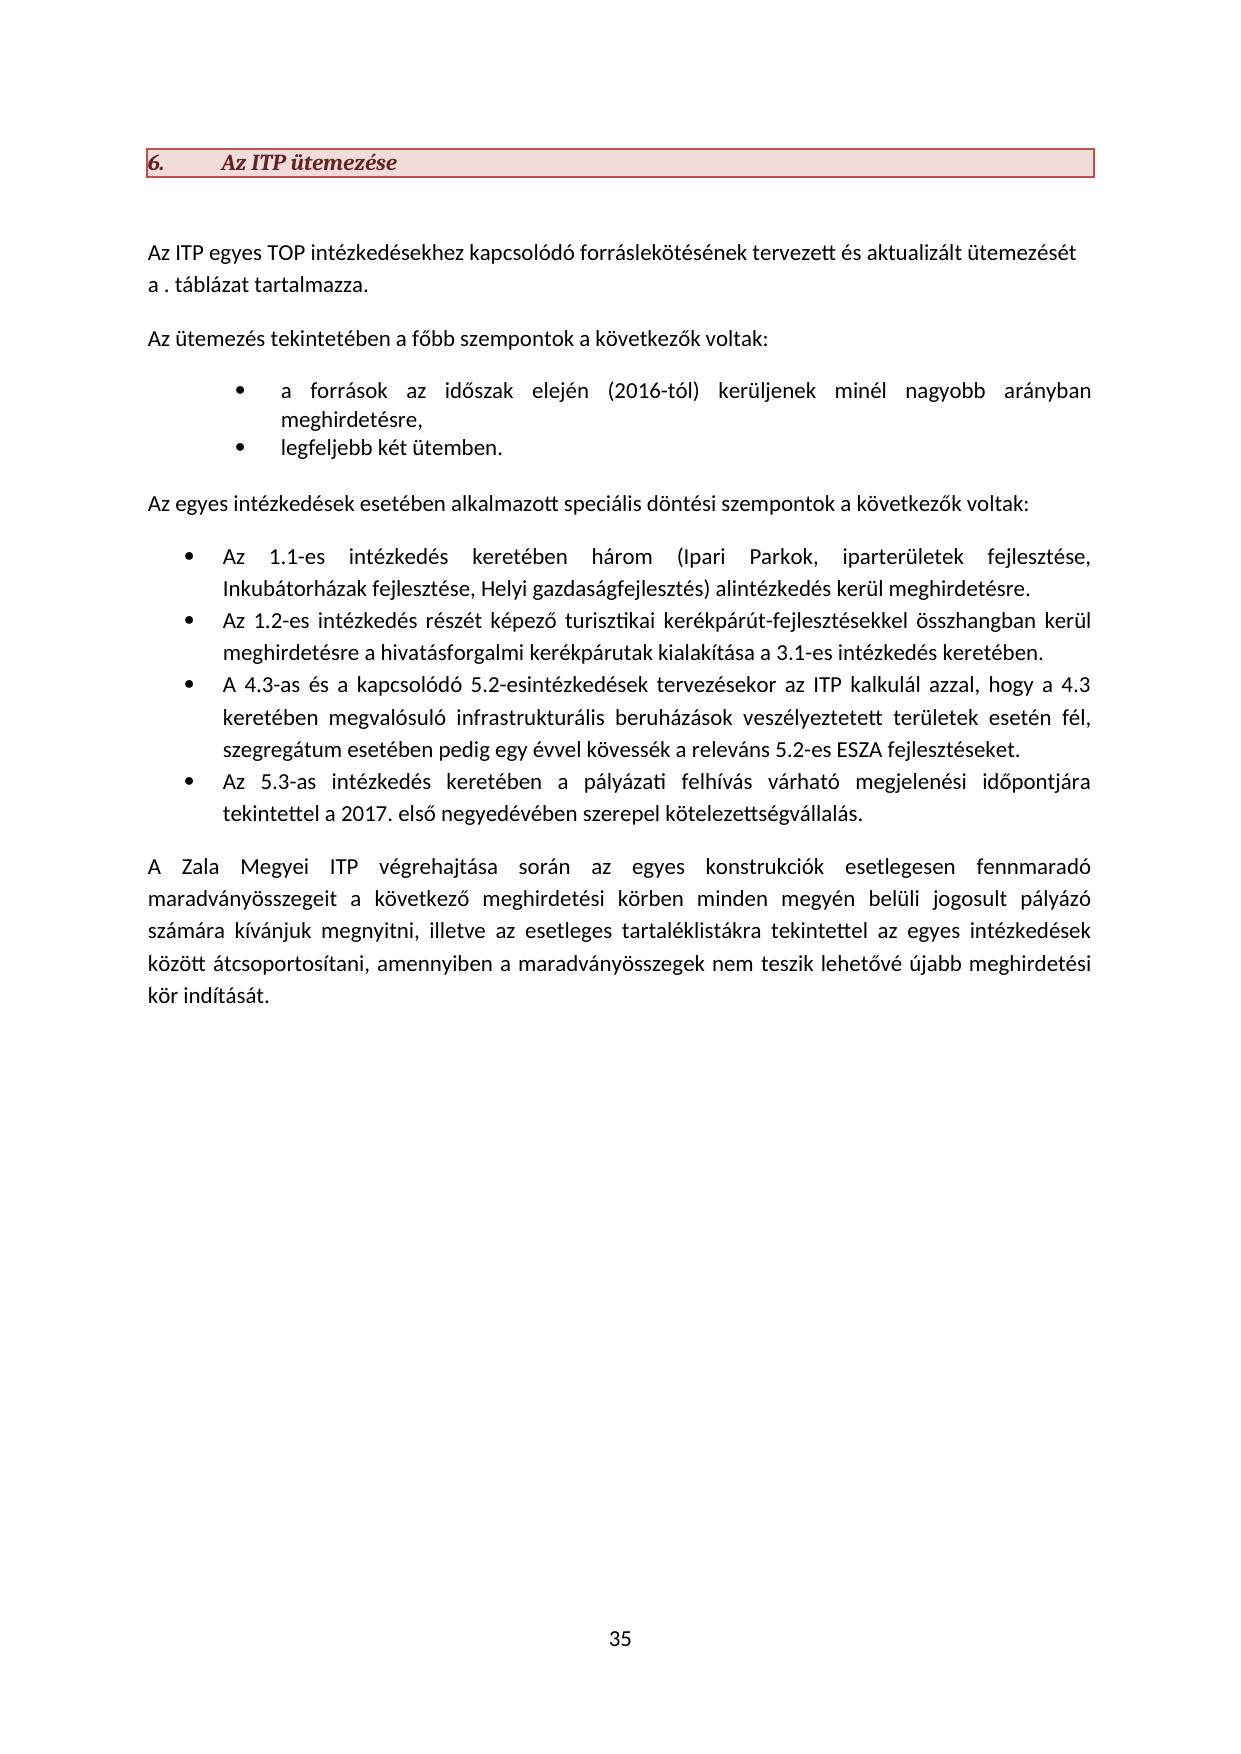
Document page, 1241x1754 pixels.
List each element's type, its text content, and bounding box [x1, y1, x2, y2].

list Az 1.2-es intézkedés részét képező turisztikai kerékpárút-fejlesztésekkel összhangban kerül meghirdetésre a hivatásforgalmi kerékpárutak kialakítása a 3.1-es intézkedés keretében. [185, 606, 1093, 666]
subtitle Az ITP ütemezése [148, 150, 1093, 176]
text Az egyes intézkedések esetében alkalmazott speciális döntési szempontok a következők voltak: [148, 489, 1093, 517]
text A Zala Megyei ITP végrehajtása során az egyes konstrukciók esetlegesen fennmaradó maradványösszegeit a következő meghirdetési körben minden megyén belüli jogosult pályázó számára kívánjuk megnyitni, illetve az esetleges tartaléklistákra tekintettel az egyes intézkedések között átcsoportosítani, amennyiben a maradványösszegek nem teszik lehetővé újabb meghirdetési kör indítását. [148, 852, 1093, 1009]
text Az ITP egyes TOP intézkedésekhez kapcsolódó forráslekötésének tervezett és aktualizált ütemezését a 8. táblázat tartalmazza. [148, 238, 1093, 299]
list legfeljebb két ütemben. [236, 433, 1093, 461]
list Az 1.1-es intézkedés keretében három (Ipari Parkok, iparterületek fejlesztése, Inkubátorházak fejlesztése, Helyi gazdaságfejlesztés) alintézkedés kerül meghirdetésre. [185, 542, 1093, 602]
list A 4.3-as és a kapcsolódó 5.2-esintézkedések tervezésekor az ITP kalkulál azzal, hogy a 4.3 keretében megvalósuló infrastrukturális beruházások veszélyeztetett területek esetén fél, szegregátum esetében pedig egy évvel kövessék a releváns 5.2-es ESZA fejlesztéseket. [185, 671, 1093, 763]
text Az ütemezés tekintetében a főbb szempontok a következők voltak: [148, 324, 1093, 352]
list Az 5.3-as intézkedés keretében a pályázati felhívás várható megjelenési időpontjára tekintettel a 2017. első negyedévében szerepel kötelezettségvállalás. [185, 767, 1093, 827]
list a források az időszak elején (2016-tól) kerüljenek minél nagyobb arányban meghirdetésre, [236, 377, 1093, 433]
